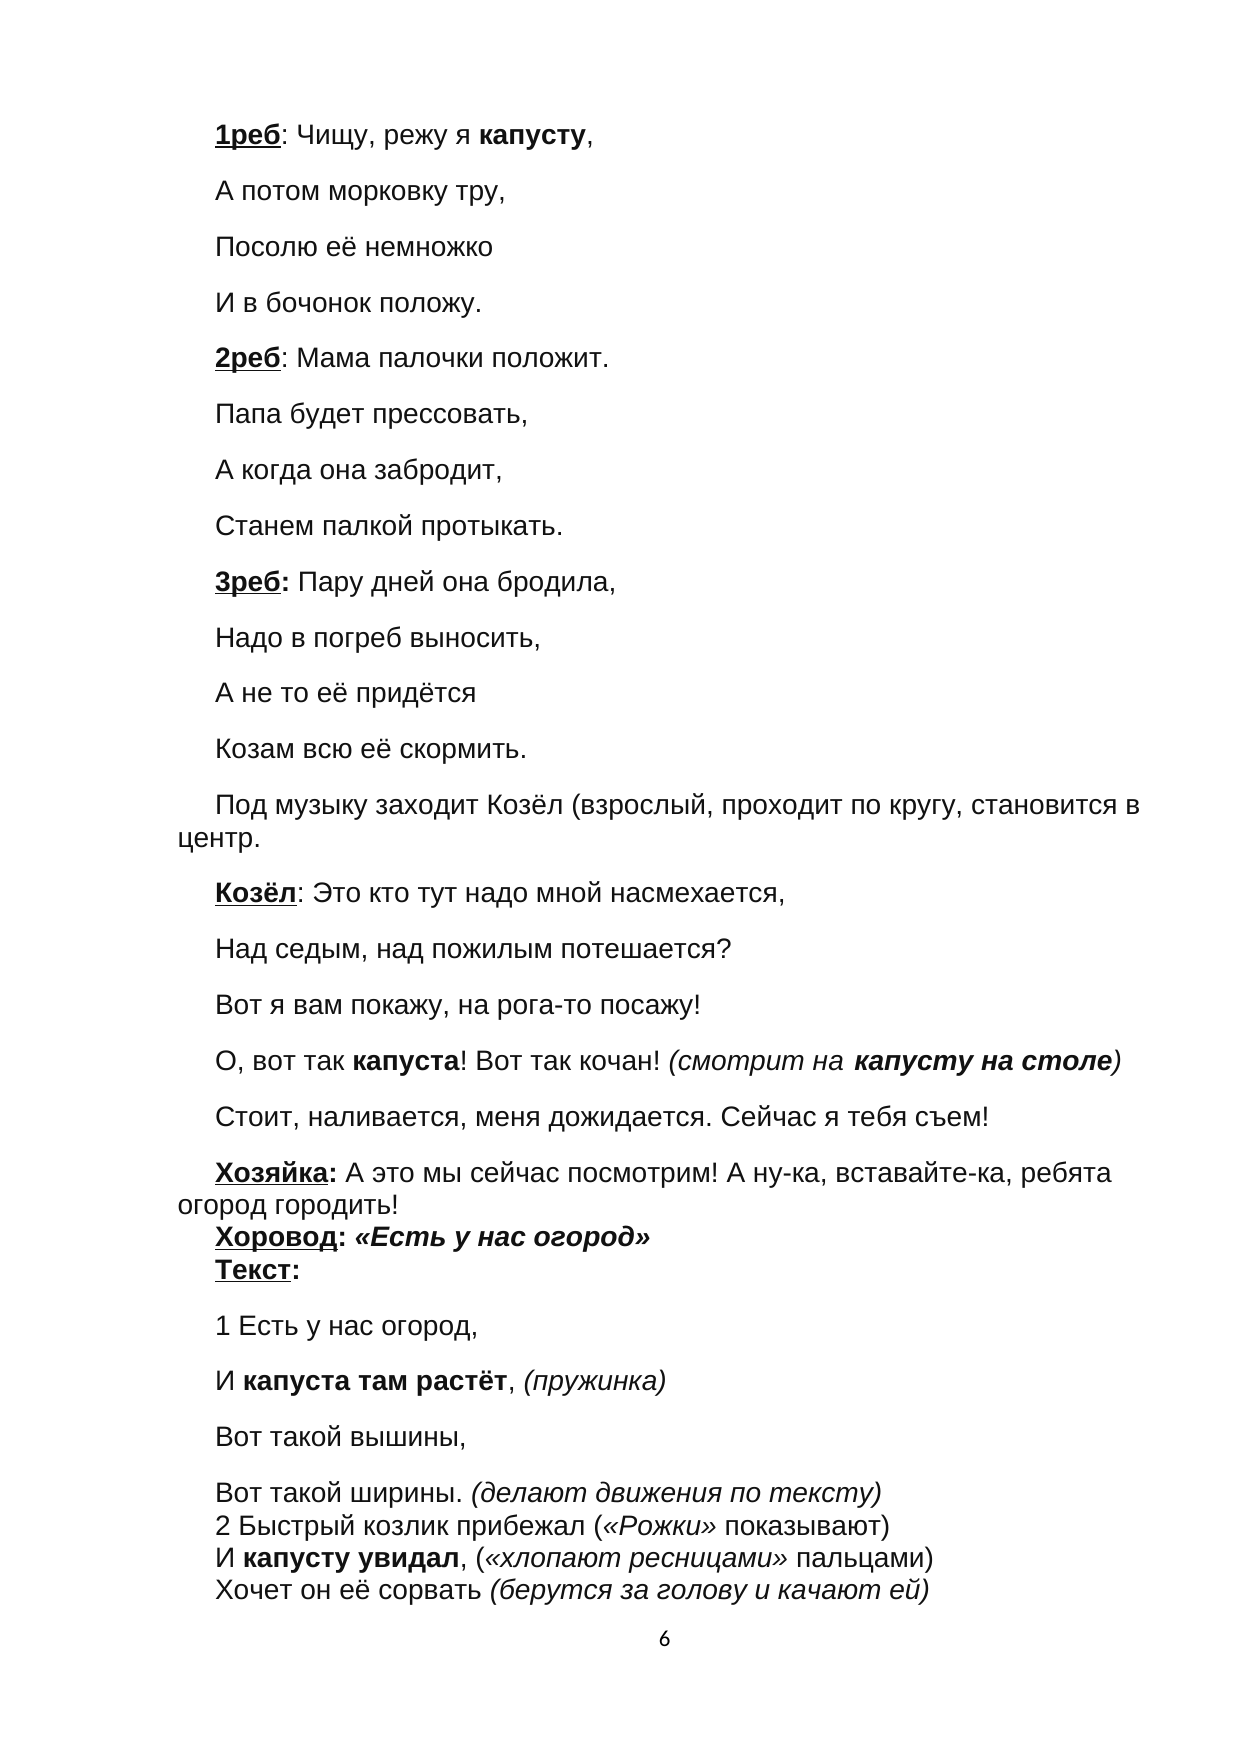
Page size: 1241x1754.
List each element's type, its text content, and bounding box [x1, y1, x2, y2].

text О, вот так капуста! Вот так кочан! (смотрит на капусту на столе) [177, 1044, 1152, 1076]
text Вот я вам покажу, на рога-то посажу! [177, 988, 1152, 1020]
text Козёл: Это кто тут надо мной насмехается, [177, 876, 1152, 909]
text Вот такой ширины. (делают движения по тексту) [177, 1476, 1152, 1508]
text А не то её придётся [177, 676, 1152, 709]
text И капусту увидал, («хлопают ресницами» пальцами) [177, 1541, 1152, 1573]
text А потом морковку тру, [177, 174, 1152, 206]
text Текст: [177, 1253, 1152, 1285]
text Хозяйка: А это мы сейчас посмотрим! А ну-ка, вставайте-ка, ребята огород городить! [177, 1156, 1152, 1220]
text 2 Быстрый козлик прибежал («Рожки» показывают) [177, 1508, 1152, 1541]
text Под музыку заходит Козёл (взрослый, проходит по кругу, становится в центр. [177, 788, 1152, 853]
text 1 Есть у нас огород, [177, 1308, 1152, 1341]
text Над седым, над пожилым потешается? [177, 932, 1152, 964]
text И капуста там растёт, (пружинка) [177, 1364, 1152, 1397]
text А когда она забродит, [177, 453, 1152, 486]
text 3реб: Пару дней она бродила, [177, 565, 1152, 597]
text Посолю её немножко [177, 230, 1152, 262]
text Стоит, наливается, меня дожидается. Сейчас я тебя съем! [177, 1100, 1152, 1132]
text 1реб: Чищу, режу я капусту, [177, 118, 1152, 151]
text Вот такой вышины, [177, 1420, 1152, 1453]
text Папа будет прессовать, [177, 397, 1152, 430]
text Надо в погреб выносить, [177, 621, 1152, 653]
text Козам всю её скормить. [177, 732, 1152, 765]
text Хоровод: «Есть у нас огород» [177, 1220, 1152, 1253]
text И в бочонок положу. [177, 286, 1152, 318]
text 2реб: Мама палочки положит. [177, 341, 1152, 374]
text Хочет он её сорвать (берутся за голову и качают ей) [177, 1573, 1152, 1606]
text Станем палкой протыкать. [177, 509, 1152, 541]
